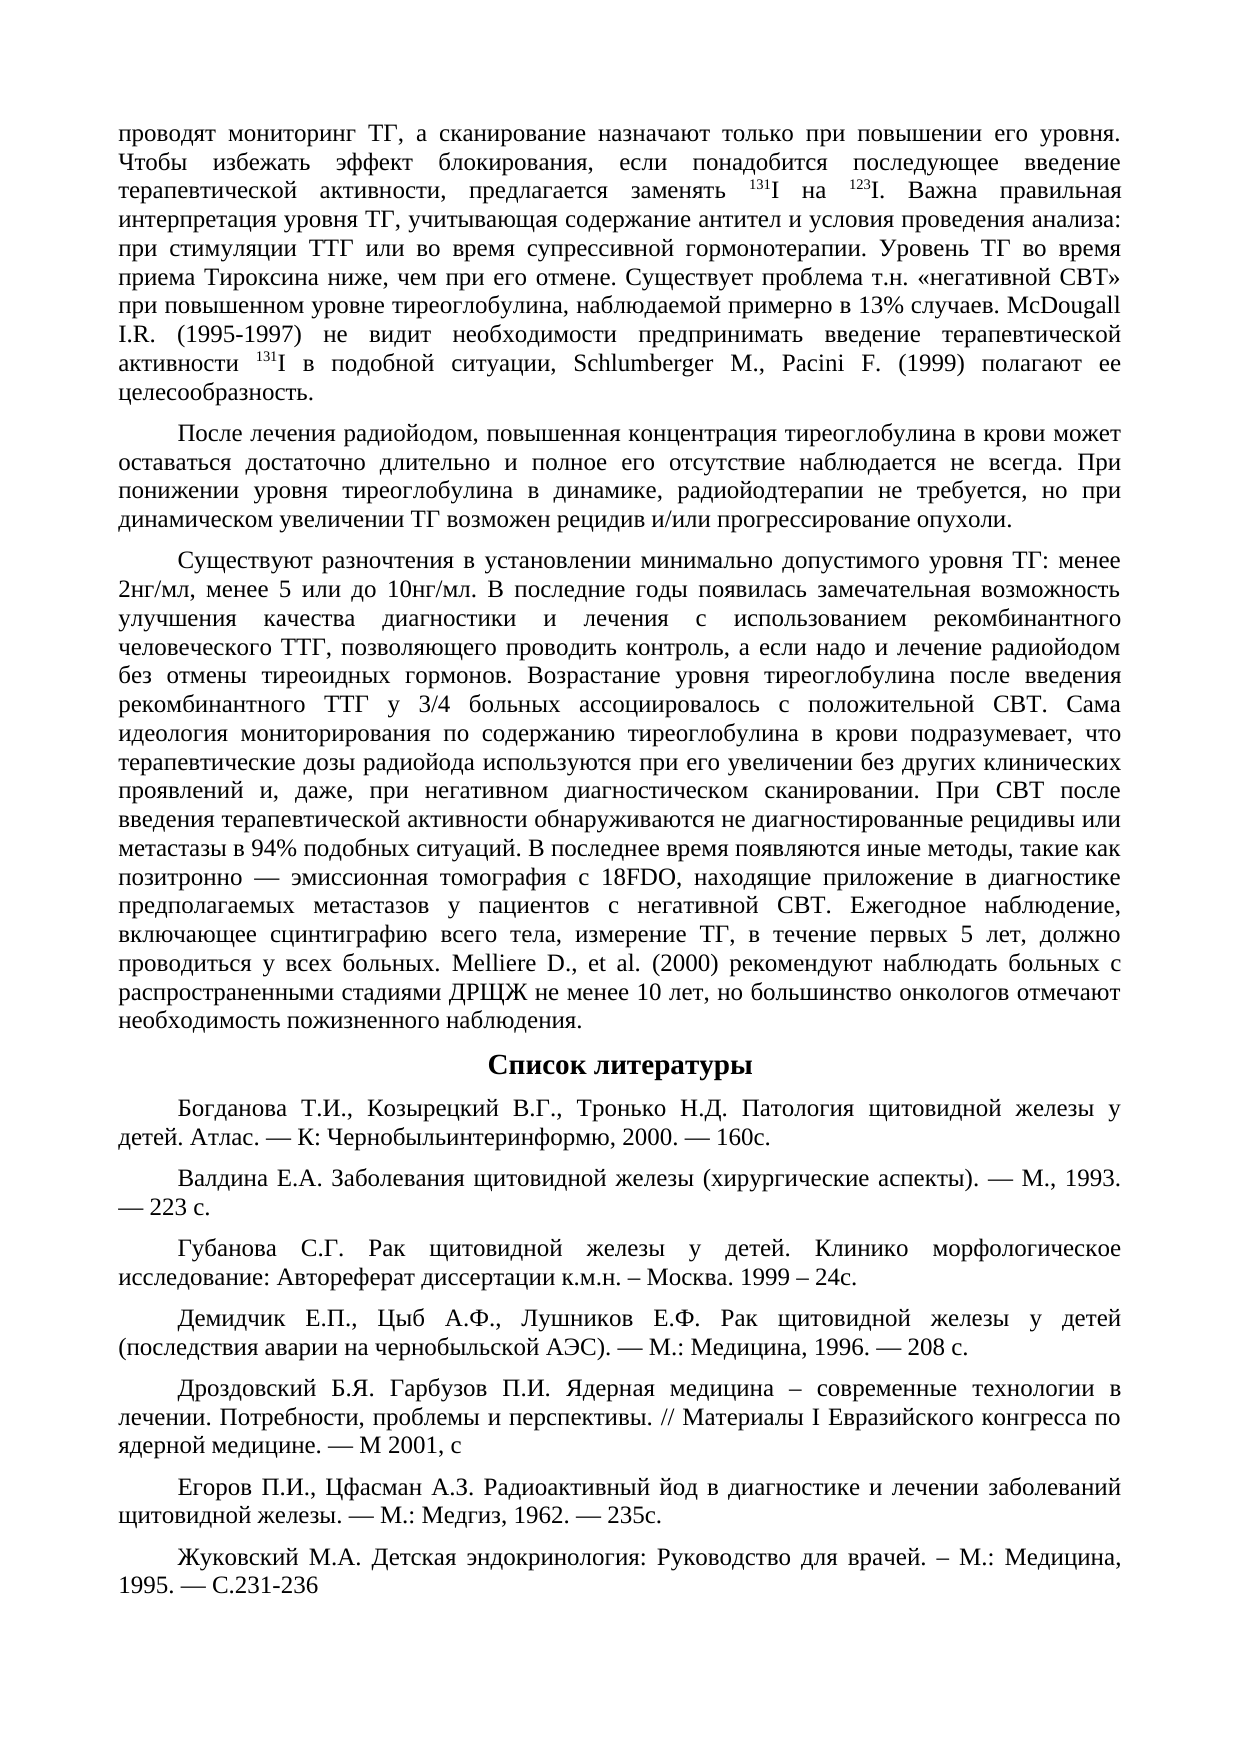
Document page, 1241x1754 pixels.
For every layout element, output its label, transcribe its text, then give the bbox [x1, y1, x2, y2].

text Дроздовский Б.Я. Гарбузов П.И. Ядерная медицина – современные технологии в лечении. Потребности, проблемы и перспективы. // Материалы I Евразийского конгресса по ядерной медицине. — М 2001, с [118, 1373, 1122, 1459]
text Демидчик Е.П., Цыб А.Ф., Лушников Е.Ф. Рак щитовидной железы у детей (последствия аварии на чернобыльской АЭС). — М.: Медицина, 1996. — 208 с. [118, 1303, 1122, 1360]
text Существуют разночтения в установлении минимально допустимого уровня ТГ: менее 2нг/мл, менее 5 или до 10нг/мл. В последние годы появилась замечательная возможность улучшения качества диагностики и лечения с использованием рекомбинантного человеческого ТТГ, позволяющего проводить контроль, а если надо и лечение радиойодом без отмены тиреоидных гормонов. Возрастание уровня тиреоглобулина после введения рекомбинантного ТТГ у 3/4 больных ассоциировалось с положительной СВТ. Сама идеология мониторирования по содержанию тиреоглобулина в крови подразумевает, что терапевтические дозы радиойода используются при его увеличении без других клинических проявлений и, даже, при негативном диагностическом сканировании. При СВТ после введения терапевтической активности обнаруживаются не диагностированные рецидивы или метастазы в 94% подобных ситуаций. В последнее время появляются иные методы, такие как позитронно — эмиссионная томография с 18FDO, находящие приложение в диагностике предполагаемых метастазов у пациентов с негативной СВТ. Ежегодное наблюдение, включающее сцинтиграфию всего тела, измерение ТГ, в течение первых 5 лет, должно проводиться у всех больных. Melliere D., et al. (2000) рекомендуют наблюдать больных с распространенными стадиями ДРЩЖ не менее 10 лет, но большинство онкологов отмечают необходимость пожизненного наблюдения. [118, 546, 1122, 1034]
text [118, 118, 1122, 406]
text Список литературы [118, 1047, 1122, 1080]
text Богданова Т.И., Козырецкий В.Г., Тронько Н.Д. Патология щитовидной железы у детей. Атлас. — К: Чернобыльинтеринформю, 2000. — 160с. [118, 1093, 1122, 1150]
text Губанова С.Г. Рак щитовидной железы у детей. Клинико морфологическое исследование: Автореферат диссертации к.м.н. – Москва. 1999 – 24с. [118, 1233, 1122, 1290]
text Валдина Е.А. Заболевания щитовидной железы (хирургические аспекты). — М., 1993. — 223 с. [118, 1163, 1122, 1220]
text После лечения радиойодом, повышенная концентрация тиреоглобулина в крови может оставаться достаточно длительно и полное его отсутствие наблюдается не всегда. При понижении уровня тиреоглобулина в динамике, радиойодтерапии не требуется, но при динамическом увеличении ТГ возможен рецидив и/или прогрессирование опухоли. [118, 418, 1122, 533]
text Жуковский М.А. Детская эндокринология: Руководство для врачей. – М.: Медицина, 1995. — С.231-236 [118, 1542, 1122, 1599]
text Егоров П.И., Цфасман А.З. Радиоактивный йод в диагностике и лечении заболеваний щитовидной железы. — М.: Медгиз, 1962. — 235с. [118, 1472, 1122, 1529]
